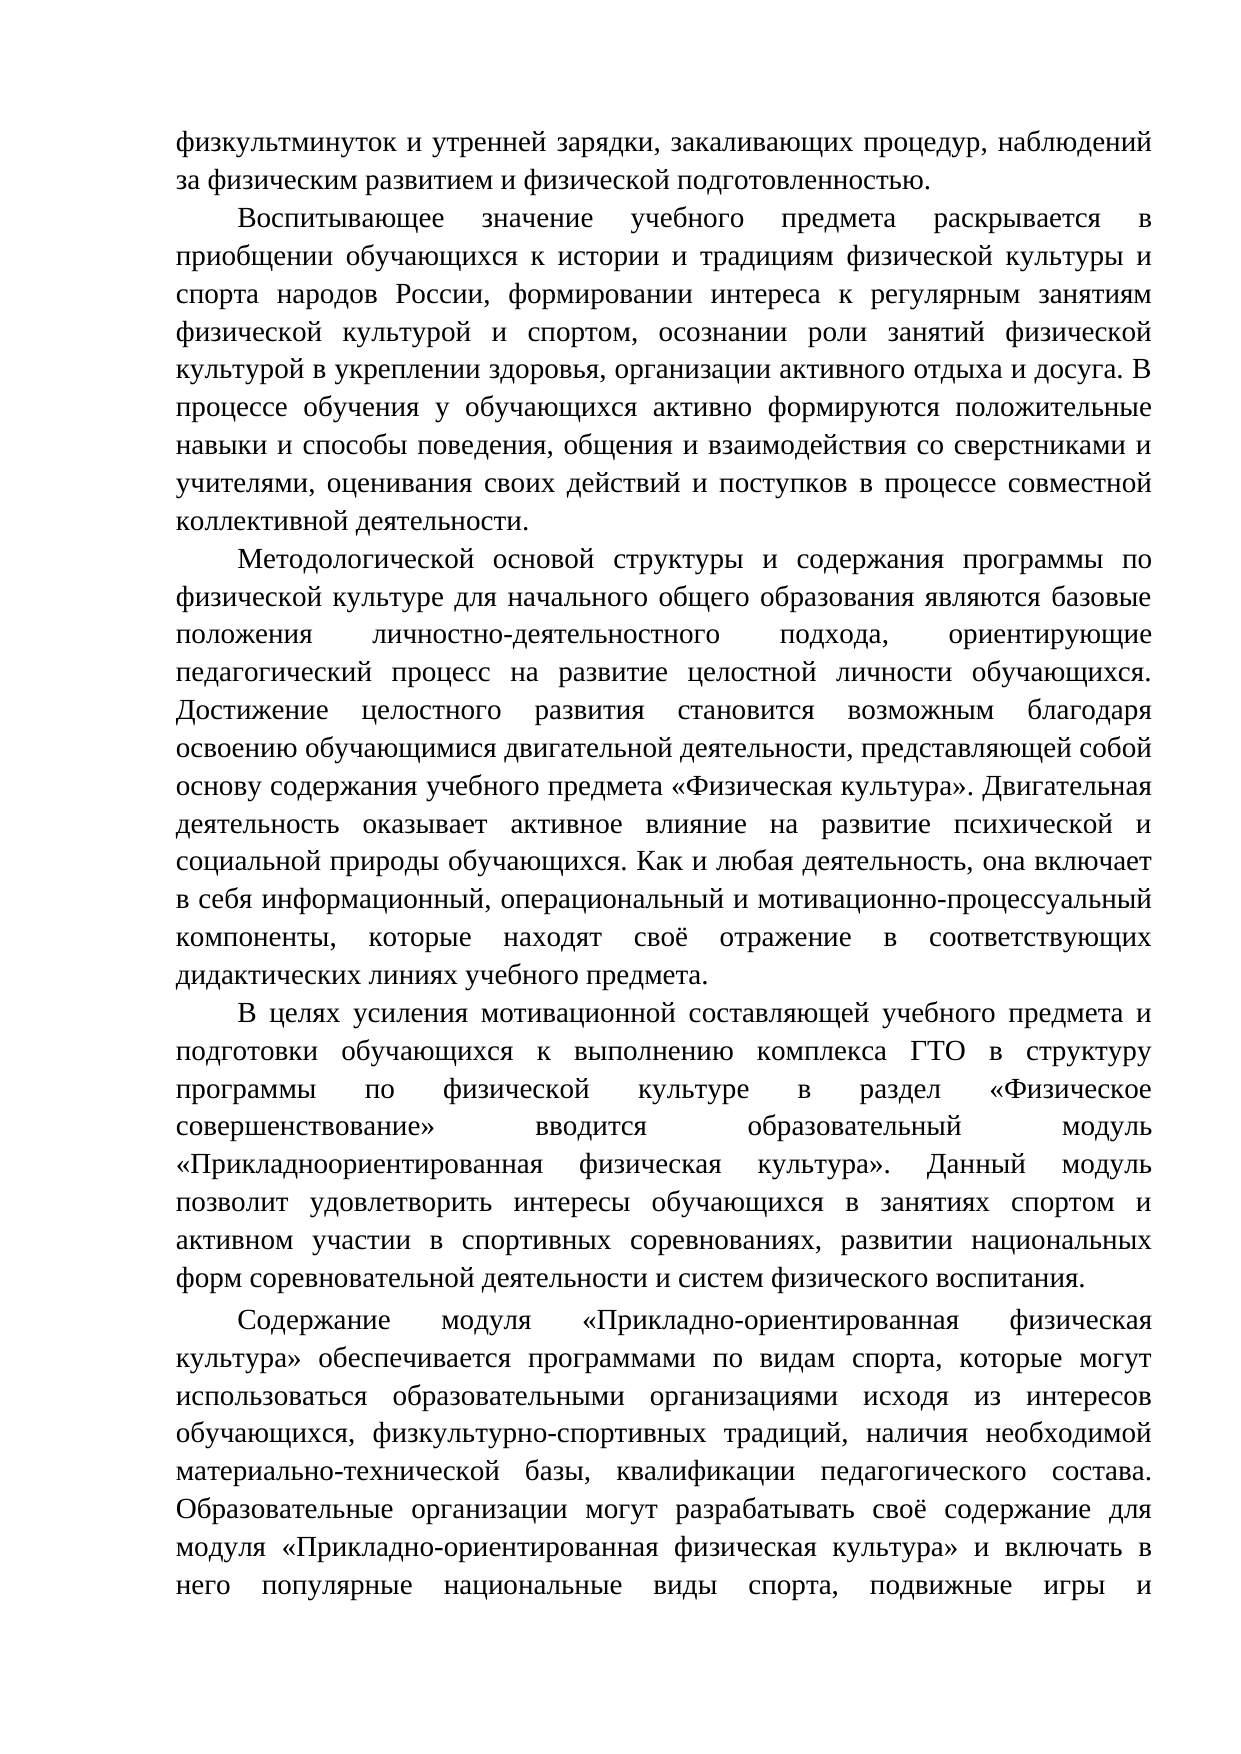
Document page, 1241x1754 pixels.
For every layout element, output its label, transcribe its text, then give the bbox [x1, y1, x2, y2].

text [176, 1302, 1153, 1600]
text Воспитывающее значение учебного предмета раскрывается в приобщении обучающихся к истории и традициям физической культуры и спорта народов России, формировании интереса к регулярным занятиям физической культурой и спортом, осознании роли занятий физической культурой в укреплении здоровья, организации активного отдыха и досуга. В процессе обучения у обучающихся активно формируются положительные навыки и способы поведения, общения и взаимодействия со сверстниками и учителями, оценивания своих действий и поступков в процессе совместной коллективной деятельности. [176, 200, 1153, 536]
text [176, 124, 1153, 196]
text Методологической основой структуры и содержания программы по физической культуре для начального общего образования являются базовые положения личностно-деятельностного подхода, ориентирующие педагогический процесс на развитие целостной личности обучающихся. Достижение целостного развития становится возможным благодаря освоению обучающимися двигательной деятельности, представляющей собой основу содержания учебного предмета «Физическая культура». Двигательная деятельность оказывает активное влияние на развитие психической и социальной природы обучающихся. Как и любая деятельность, она включает в себя информационный, операциональный и мотивационно-процессуальный компоненты, которые находят своё отражение в соответствующих дидактических линиях учебного предмета. [176, 541, 1153, 991]
text В целях усиления мотивационной составляющей учебного предмета и подготовки обучающихся к выполнению комплекса ГТО в структуру программы по физической культуре в раздел «Физическое совершенствование» вводится образовательный модуль «Прикладноориентированная физическая культура». Данный модуль позволит удовлетворить интересы обучающихся в занятиях спортом и активном участии в спортивных соревнованиях, развитии национальных форм соревновательной деятельности и систем физического воспитания. [176, 995, 1153, 1293]
